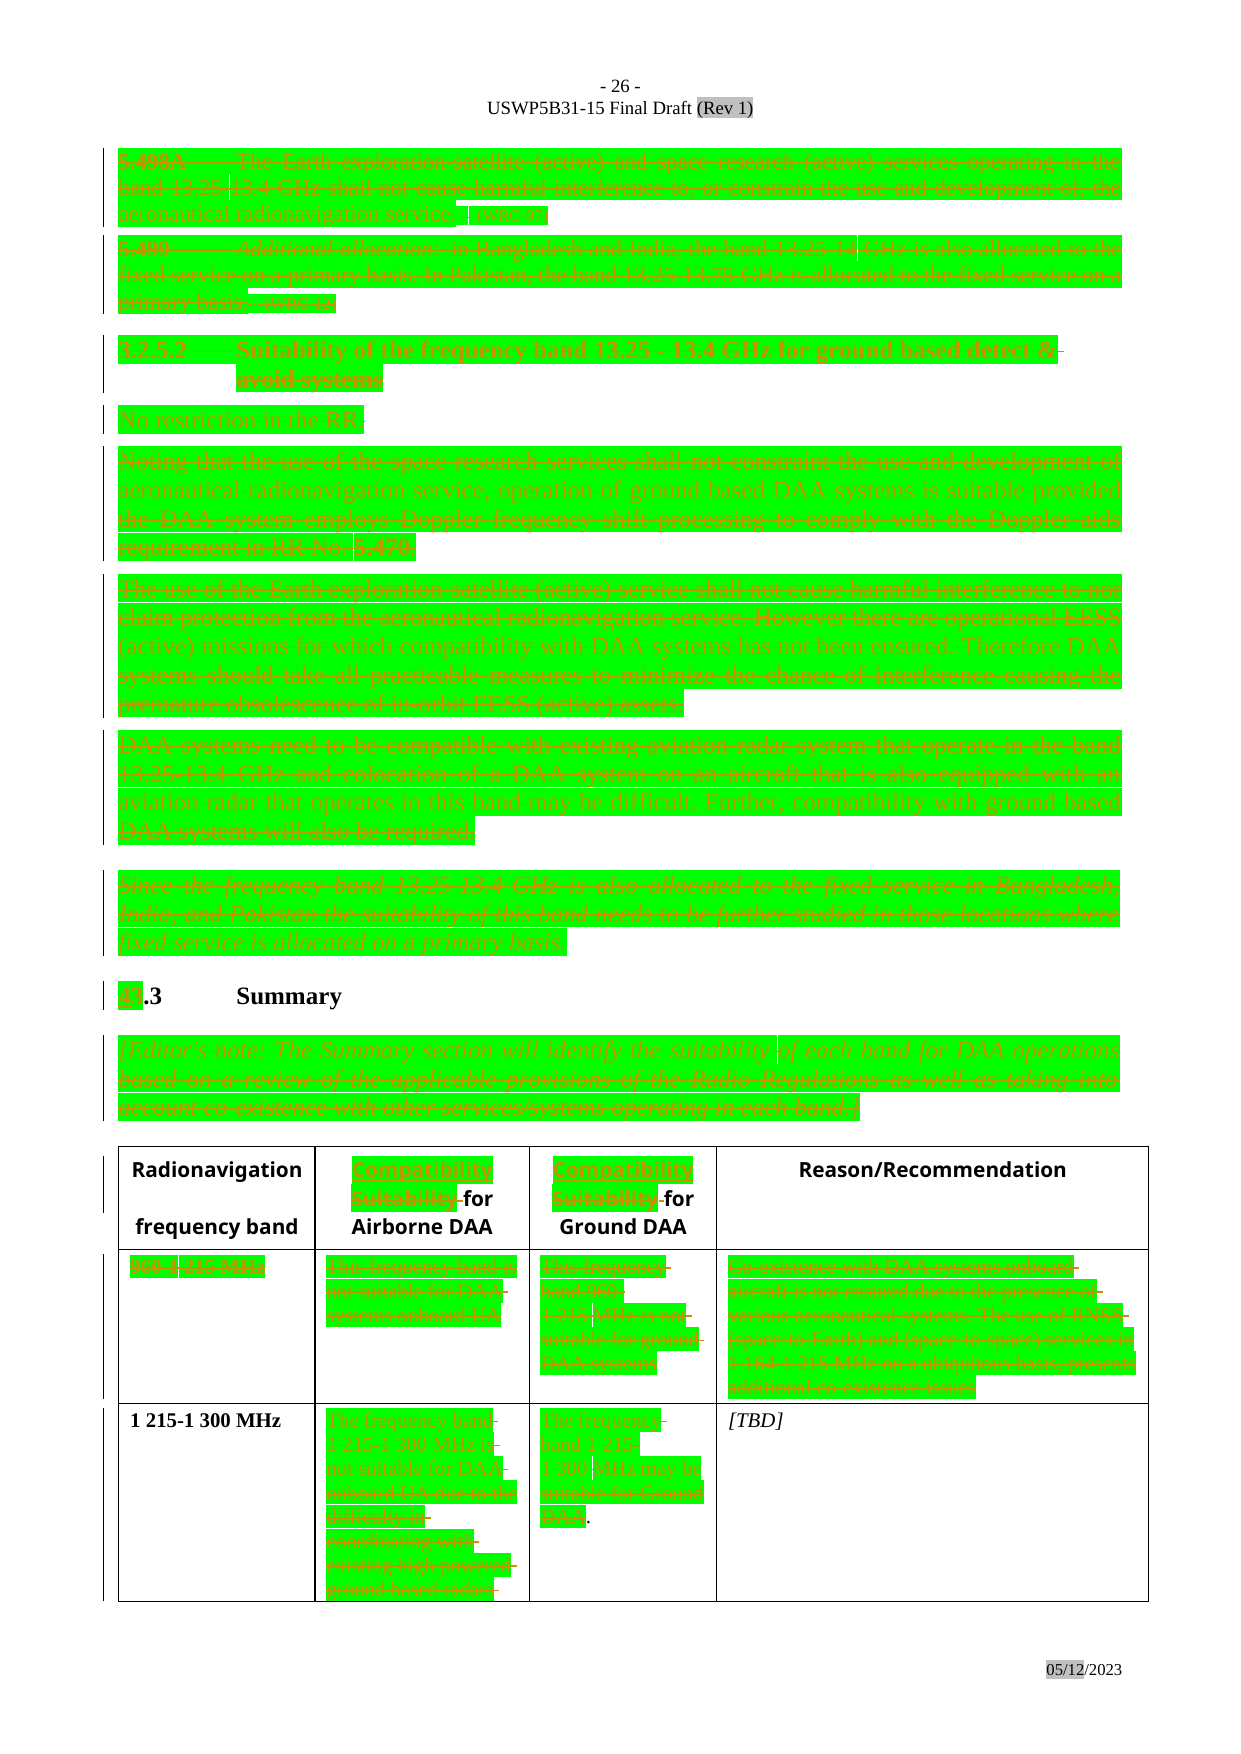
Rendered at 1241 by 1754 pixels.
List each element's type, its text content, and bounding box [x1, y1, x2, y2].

table_header for Airborne DAA [316, 1147, 529, 1249]
table_cell . [530, 1404, 716, 1601]
table_cell 1 215-1 300 MHz [119, 1404, 314, 1601]
table_cell [316, 1404, 529, 1601]
table_header Reason/Recommendation [717, 1147, 1148, 1249]
table_cell [717, 1250, 1148, 1403]
table_cell [530, 1250, 716, 1403]
table_header for Ground DAA [530, 1147, 716, 1249]
table_cell [TBD] [717, 1404, 1148, 1601]
table_header Radionavigation frequency band [119, 1147, 314, 1249]
table_cell [119, 1250, 314, 1403]
table_cell [316, 1250, 529, 1403]
subtitle .3 Summary [143, 981, 1122, 1010]
